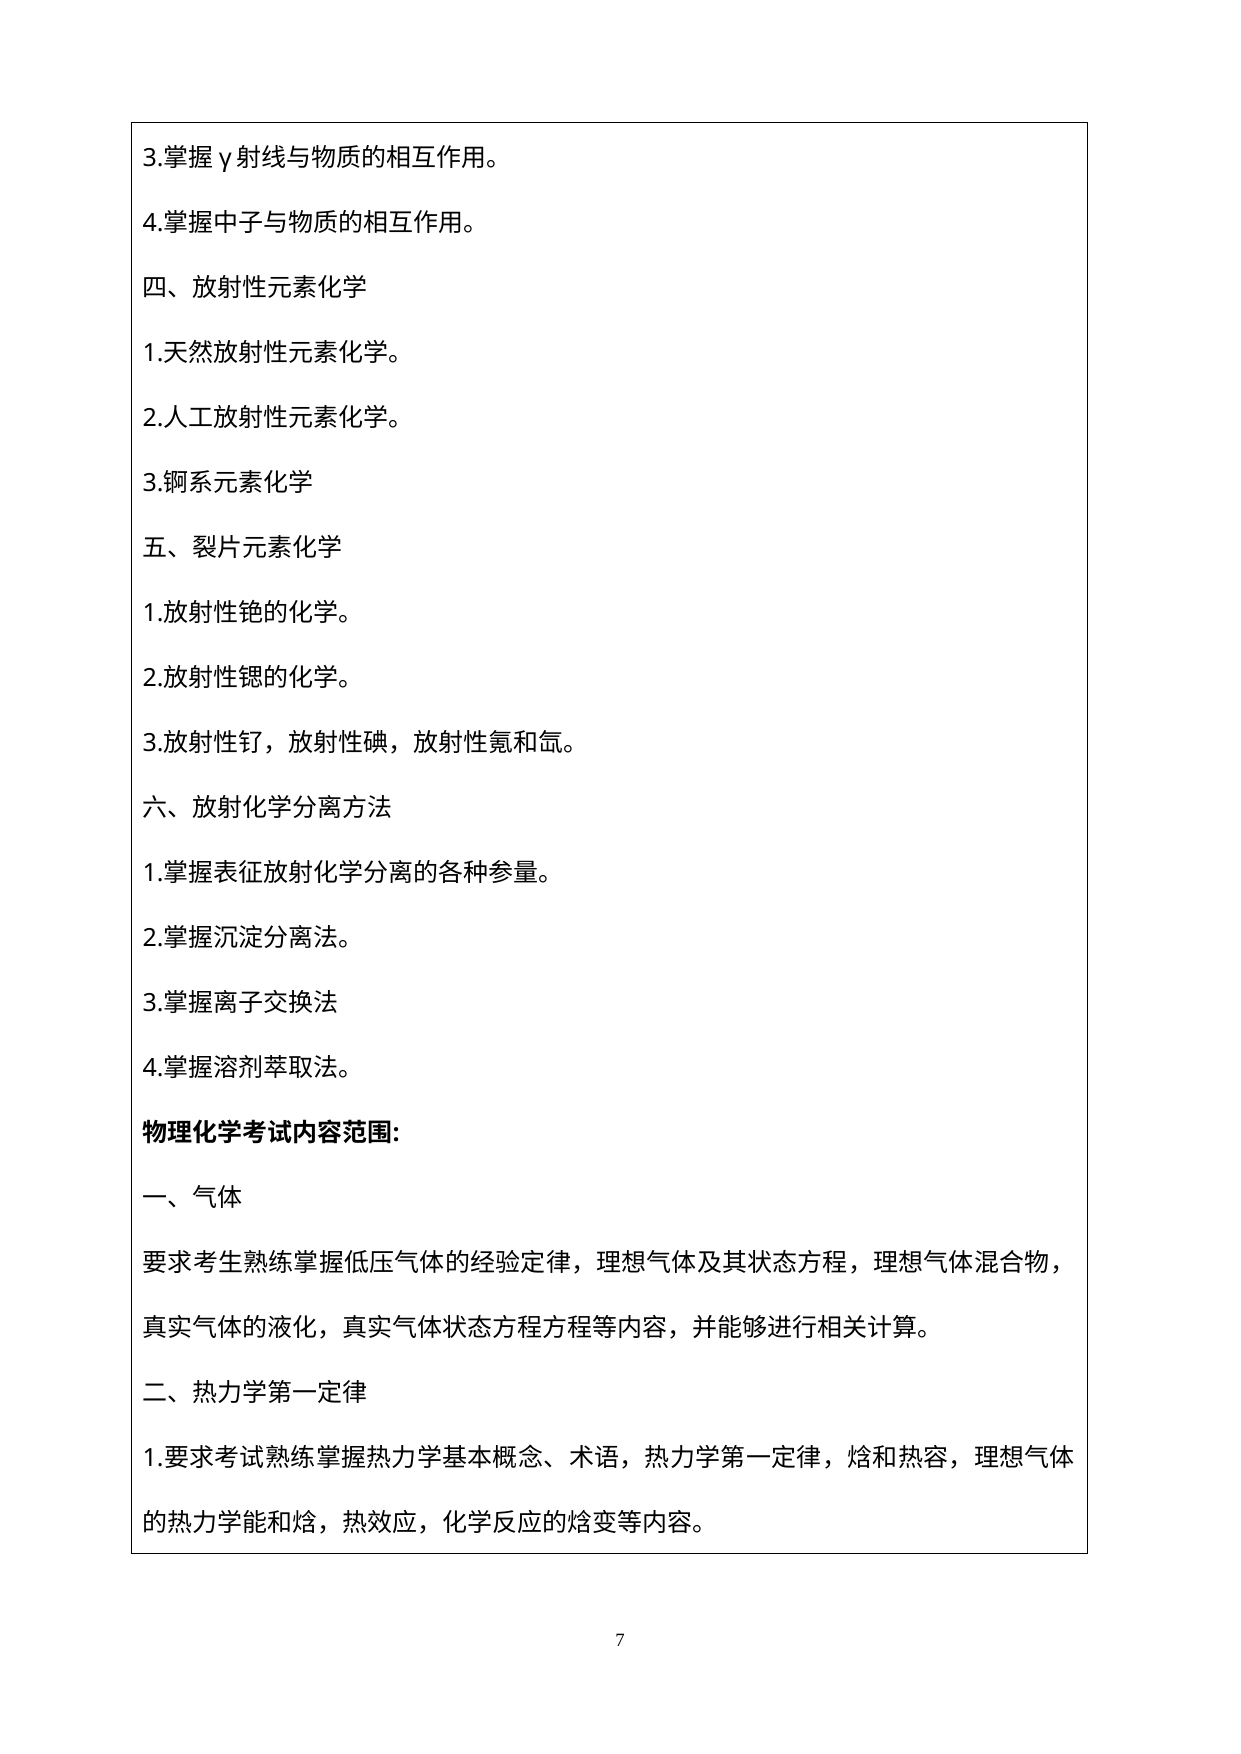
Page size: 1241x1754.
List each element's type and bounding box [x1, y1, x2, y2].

table_header [132, 123, 1087, 1553]
